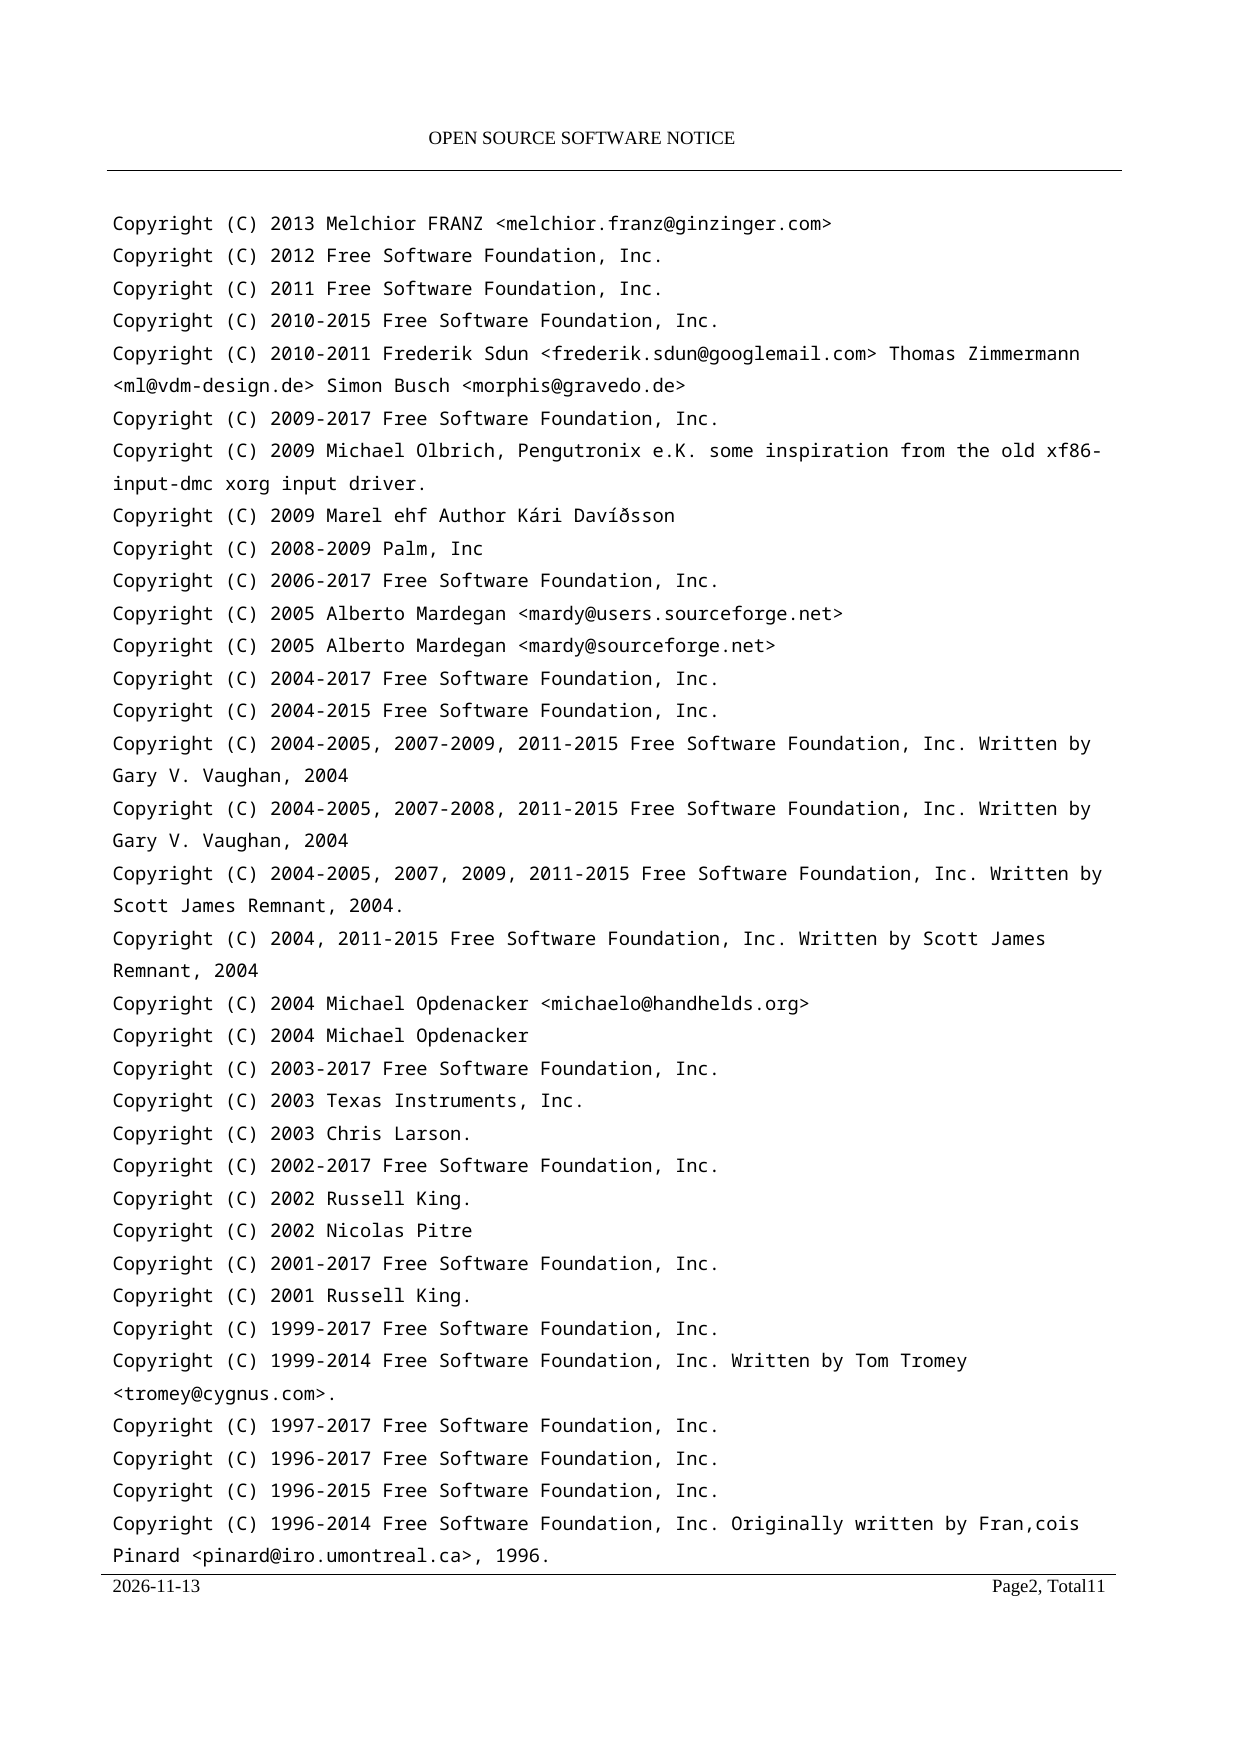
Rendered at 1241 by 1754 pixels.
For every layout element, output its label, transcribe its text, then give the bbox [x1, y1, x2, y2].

text Copyright (C) 2002-2017 Free Software Foundation, Inc. [112, 1149, 1128, 1181]
text Copyright (C) 2003 Chris Larson. [112, 1116, 1128, 1149]
text Copyright (C) 2013 Melchior FRANZ <melchior.franz@ginzinger.com> [112, 206, 1128, 239]
text Copyright (C) 2010-2015 Free Software Foundation, Inc. [112, 304, 1128, 336]
text Copyright (C) 1996-2014 Free Software Foundation, Inc. Originally written by Fran,cois Pinard <pinard@iro.umontreal.ca>, 1996. [112, 1506, 1128, 1571]
text Copyright (C) 2009 Marel ehf Author Kári Davíðsson [112, 499, 1128, 531]
text Copyright (C) 2009-2017 Free Software Foundation, Inc. [112, 401, 1128, 434]
text Copyright (C) 2003-2017 Free Software Foundation, Inc. [112, 1051, 1128, 1084]
text Copyright (C) 2004-2015 Free Software Foundation, Inc. [112, 694, 1128, 726]
text Copyright (C) 2004-2017 Free Software Foundation, Inc. [112, 661, 1128, 694]
text Copyright (C) 2005 Alberto Mardegan <mardy@users.sourceforge.net> [112, 596, 1128, 629]
text Copyright (C) 2004-2005, 2007-2009, 2011-2015 Free Software Foundation, Inc. Written by Gary V. Vaughan, 2004 [112, 726, 1128, 791]
text Copyright (C) 2006-2017 Free Software Foundation, Inc. [112, 564, 1128, 596]
text Copyright (C) 2008-2009 Palm, Inc [112, 531, 1128, 564]
text Copyright (C) 1999-2017 Free Software Foundation, Inc. [112, 1311, 1128, 1344]
text Copyright (C) 2004-2005, 2007-2008, 2011-2015 Free Software Foundation, Inc. Written by Gary V. Vaughan, 2004 [112, 791, 1128, 856]
text Copyright (C) 2009 Michael Olbrich, Pengutronix e.K. some inspiration from the old xf86-input-dmc xorg input driver. [112, 434, 1128, 499]
text Copyright (C) 2004 Michael Opdenacker [112, 1019, 1128, 1051]
text Copyright (C) 2001-2017 Free Software Foundation, Inc. [112, 1246, 1128, 1279]
text Copyright (C) 2002 Russell King. [112, 1181, 1128, 1214]
text Copyright (C) 2001 Russell King. [112, 1279, 1128, 1311]
text Copyright (C) 2005 Alberto Mardegan <mardy@sourceforge.net> [112, 629, 1128, 661]
text Copyright (C) 2010-2011 Frederik Sdun <frederik.sdun@googlemail.com> Thomas Zimmermann <ml@vdm-design.de> Simon Busch <morphis@gravedo.de> [112, 336, 1128, 401]
text Copyright (C) 2004-2005, 2007, 2009, 2011-2015 Free Software Foundation, Inc. Written by Scott James Remnant, 2004. [112, 856, 1128, 921]
text Copyright (C) 1996-2017 Free Software Foundation, Inc. [112, 1441, 1128, 1474]
text Copyright (C) 1997-2017 Free Software Foundation, Inc. [112, 1409, 1128, 1441]
text Copyright (C) 2004 Michael Opdenacker <michaelo@handhelds.org> [112, 986, 1128, 1019]
text Copyright (C) 2012 Free Software Foundation, Inc. [112, 239, 1128, 271]
text Copyright (C) 1996-2015 Free Software Foundation, Inc. [112, 1474, 1128, 1506]
text Copyright (C) 1999-2014 Free Software Foundation, Inc. Written by Tom Tromey <tromey@cygnus.com>. [112, 1344, 1128, 1409]
text Copyright (C) 2004, 2011-2015 Free Software Foundation, Inc. Written by Scott James Remnant, 2004 [112, 921, 1128, 986]
text Copyright (C) 2003 Texas Instruments, Inc. [112, 1084, 1128, 1116]
text Copyright (C) 2011 Free Software Foundation, Inc. [112, 271, 1128, 304]
text Copyright (C) 2002 Nicolas Pitre [112, 1214, 1128, 1246]
